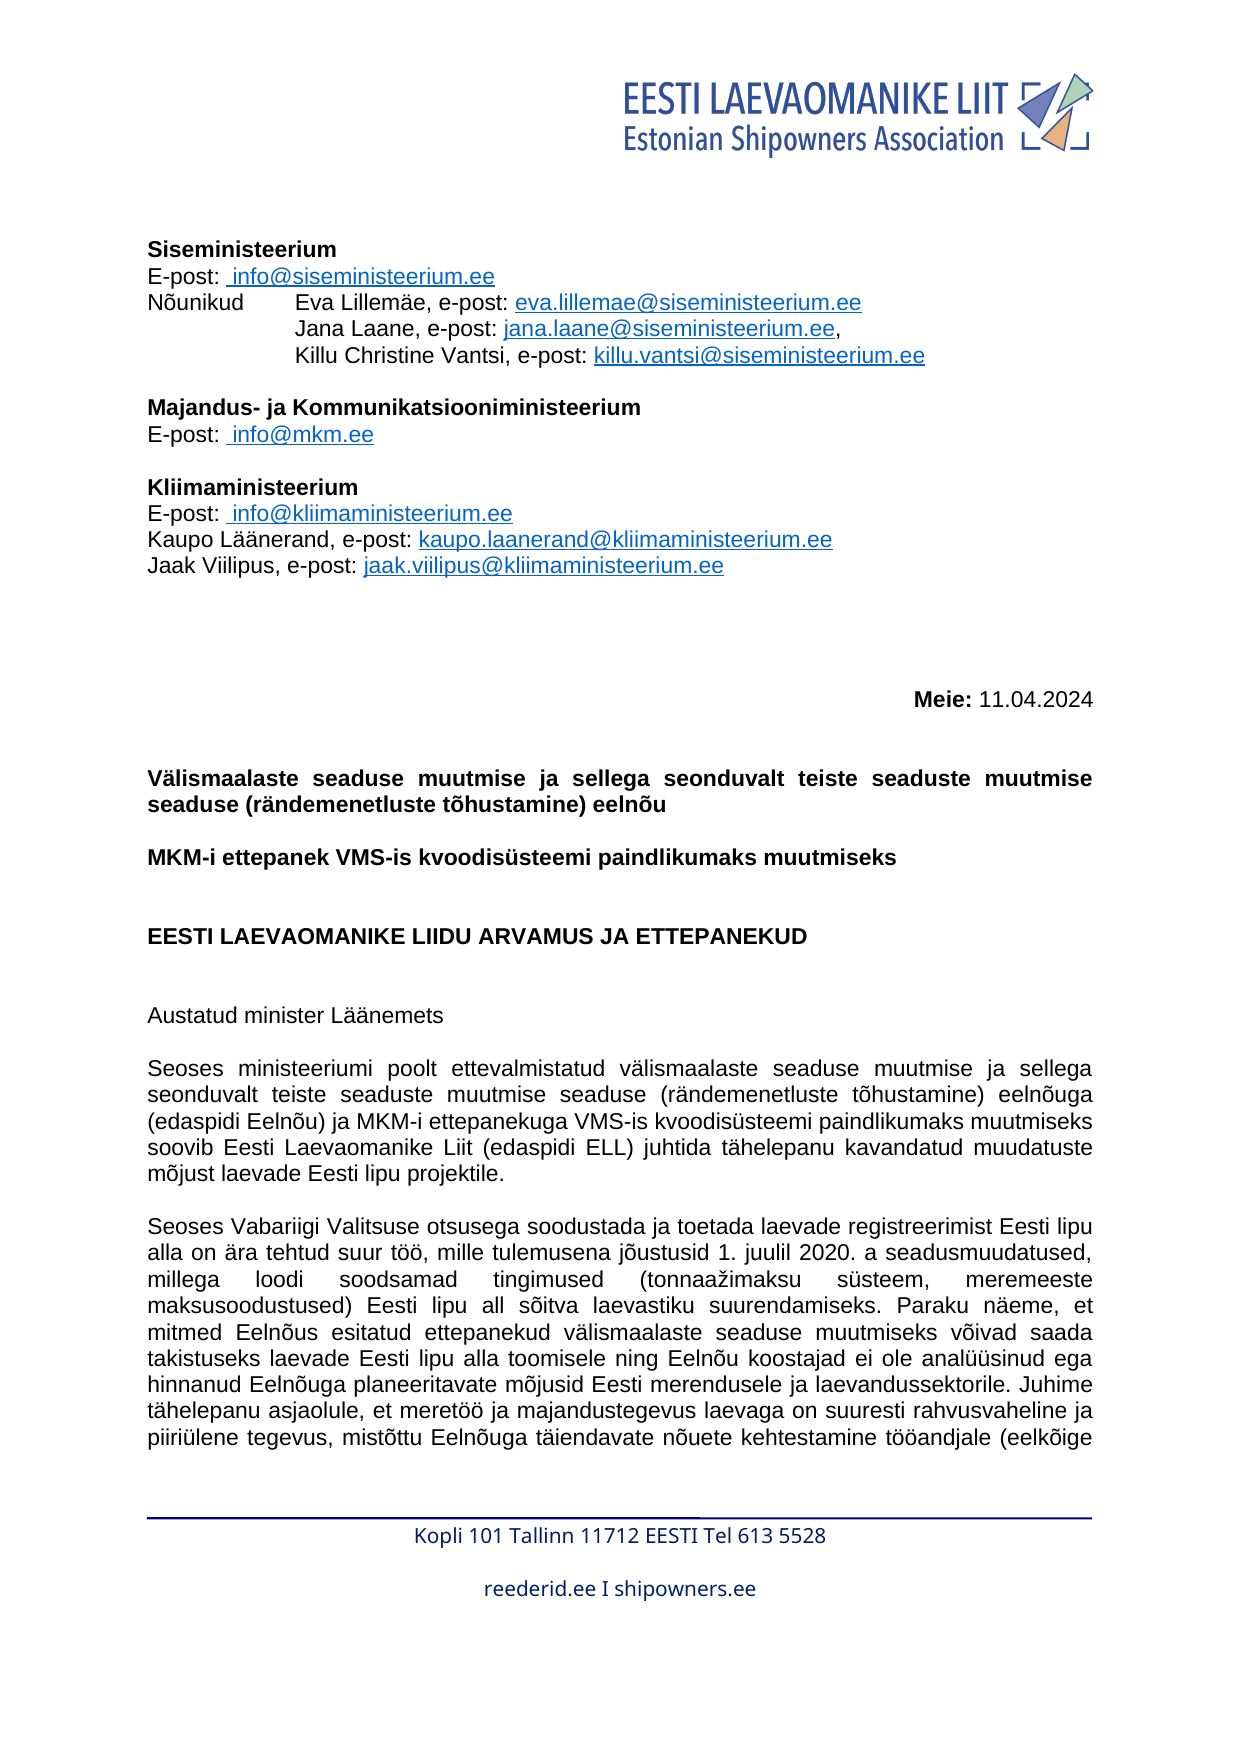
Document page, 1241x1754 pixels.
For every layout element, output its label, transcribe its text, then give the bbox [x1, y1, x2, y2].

picture [625, 73, 1094, 158]
text Jaak Viilipus, e-post: jaak.viilipus@kliimaministeerium.ee [147, 552, 1093, 579]
text E-post: info@kliimaministeerium.ee [147, 500, 1093, 526]
text Meie: 11.04.2024 [147, 686, 1093, 712]
text Jana Laane, e-post: jana.laane@siseministeerium.ee, [221, 315, 1093, 342]
text MKM-i ettepanek VMS-is kvoodisüsteemi paindlikumaks muutmiseks [147, 844, 1093, 870]
text Siseministeerium [147, 236, 1093, 263]
text Nõunikud Eva Lillemäe, e-post: eva.lillemae@siseministeerium.ee [147, 289, 1093, 315]
text Välismaalaste seaduse muutmise ja sellega seonduvalt teiste seaduste muutmise seaduse (rändemenetluste tõhustamine) eelnõu [147, 765, 1093, 818]
text Seoses ministeeriumi poolt ettevalmistatud välismaalaste seaduse muutmise ja sellega seonduvalt teiste seaduste muutmise seaduse (rändemenetluste tõhustamine) eelnõuga (edaspidi Eelnõu) ja MKM-i ettepanekuga VMS-is kvoodisüsteemi paindlikumaks muutmiseks soovib Eesti Laevaomanike Liit (edaspidi ELL) juhtida tähelepanu kavandatud muudatuste mõjust laevade Eesti lipu projektile. [147, 1055, 1093, 1187]
text Kaupo Läänerand, e-post: kaupo.laanerand@kliimaministeerium.ee [147, 526, 1093, 552]
text Majandus- ja Kommunikatsiooniministeerium [147, 394, 1093, 421]
text E-post: info@mkm.ee [147, 421, 1093, 447]
text Kliimaministeerium [147, 473, 1093, 500]
text Austatud minister Läänemets [147, 1002, 1093, 1028]
text EESTI LAEVAOMANIKE LIIDU ARVAMUS JA ETTEPANEKUD [147, 923, 1093, 949]
text Killu Christine Vantsi, e-post: killu.vantsi@siseministeerium.ee [221, 342, 1093, 368]
text E-post: info@siseministeerium.ee [147, 263, 1093, 289]
